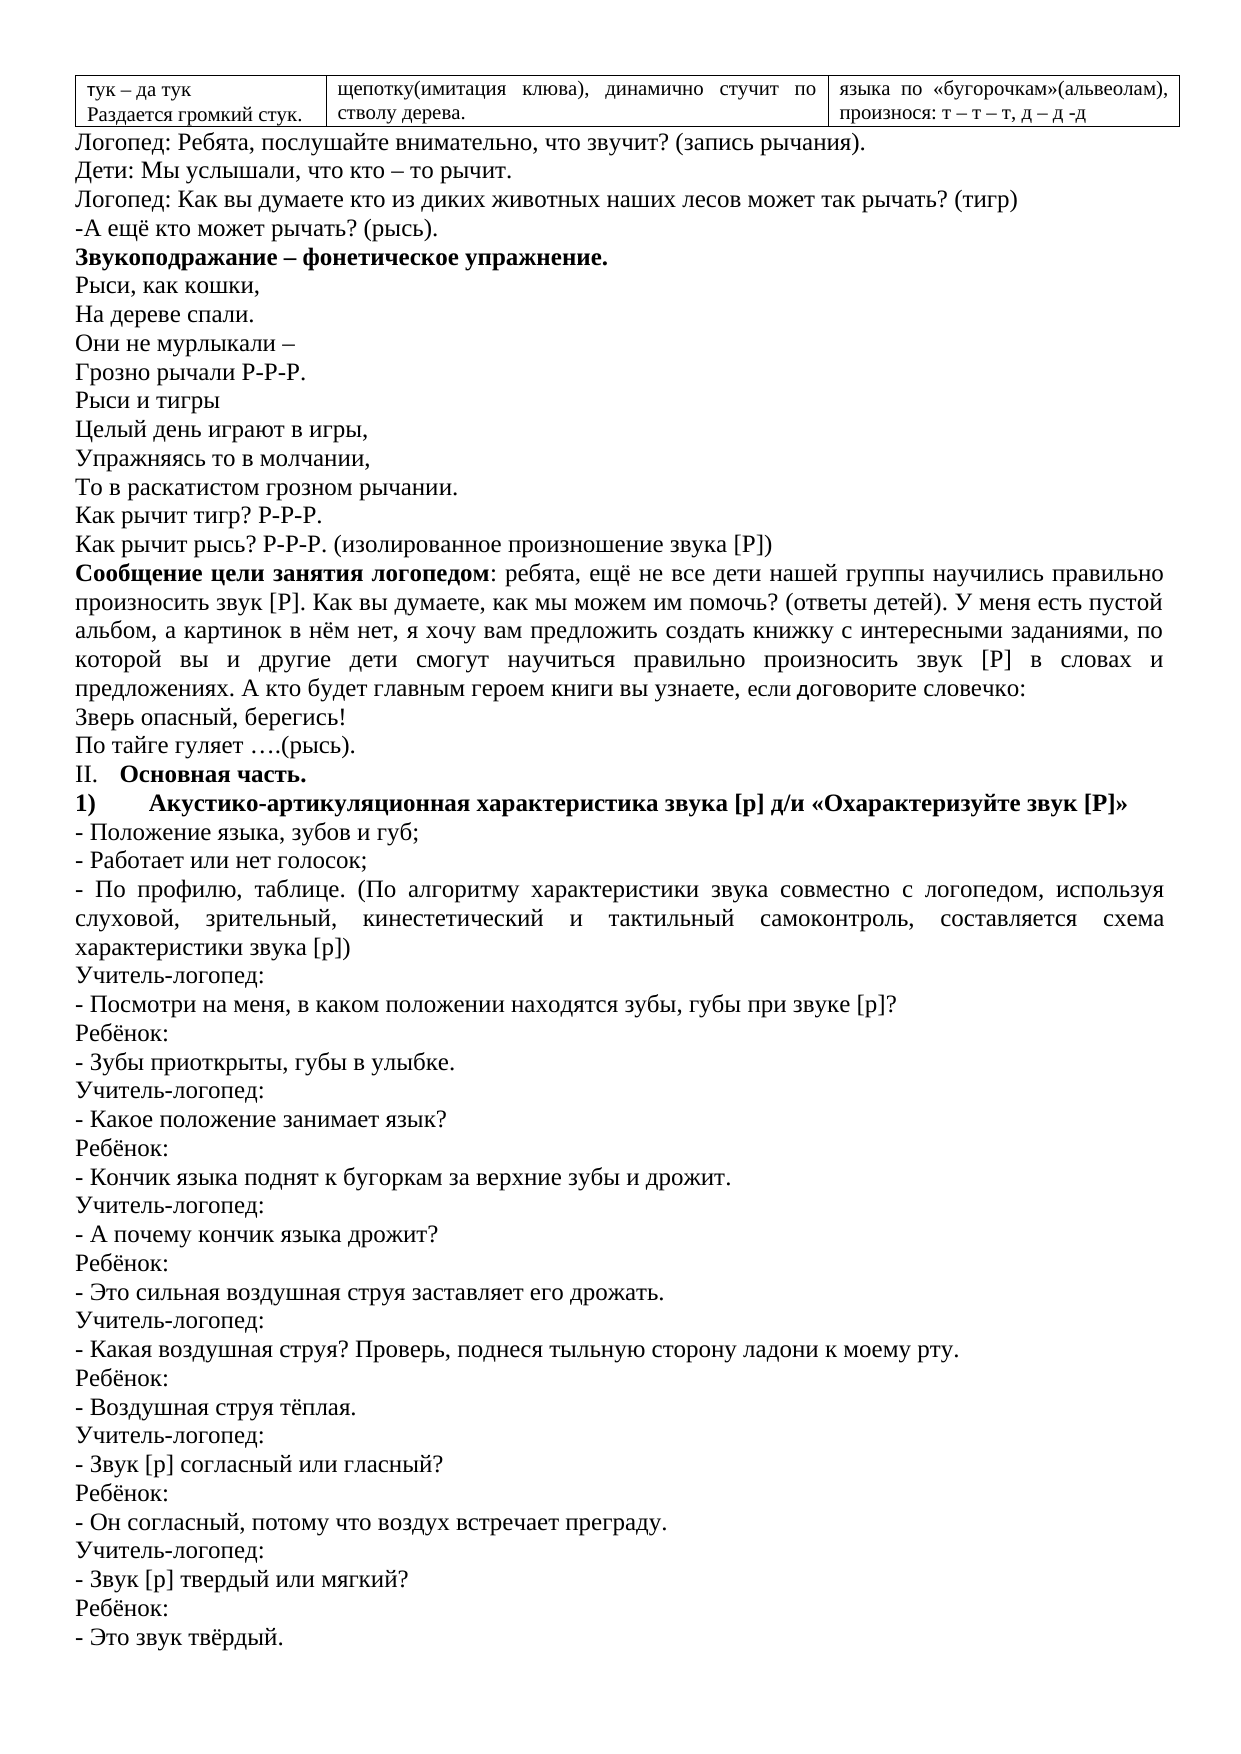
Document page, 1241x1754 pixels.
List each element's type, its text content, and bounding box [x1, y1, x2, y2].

text Логопед: Ребята, послушайте внимательно, что звучит? (запись рычания). [75, 127, 1165, 155]
text - Это звук твёрдый. [75, 1622, 1165, 1651]
text - Какая воздушная струя? Проверь, поднеся тыльную сторону ладони к моему рту. [75, 1334, 1165, 1363]
text Дети: Мы услышали, что кто – то рычит. [75, 155, 1165, 184]
text - Кончик языка поднят к бугоркам за верхние зубы и дрожит. [75, 1162, 1165, 1191]
text - Он согласный, потому что воздух встречает преграду. [75, 1507, 1165, 1536]
text Ребёнок: [75, 1593, 1165, 1622]
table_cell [76, 76, 326, 126]
text Учитель-логопед: [75, 1421, 1165, 1449]
text Как рычит рысь? Р-Р-Р. (изолированное произношение звука [Р]) [75, 529, 1165, 558]
text То в раскатистом грозном рычании. [75, 472, 1165, 500]
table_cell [327, 76, 828, 126]
text Рыси и тигры [75, 385, 1165, 414]
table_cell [829, 76, 1179, 126]
text Рыси, как кошки, [75, 270, 1165, 299]
text Ребёнок: [75, 1018, 1165, 1047]
text - Звук [р] твердый или мягкий? [75, 1564, 1165, 1593]
text II. Основная часть. [75, 759, 1165, 788]
text Ребёнок: [75, 1133, 1165, 1162]
text - Воздушная струя тёплая. [75, 1392, 1165, 1421]
text Зверь опасный, берегись! [75, 702, 1165, 731]
text Они не мурлыкали – [75, 328, 1165, 357]
text Логопед: Как вы думаете кто из диких животных наших лесов может так рычать? (тигр) [75, 184, 1165, 213]
text Целый день играют в игры, [75, 414, 1165, 443]
text Учитель-логопед: [75, 961, 1165, 989]
text - Посмотри на меня, в каком положении находятся зубы, губы при звуке [р]? [75, 989, 1165, 1018]
text Ребёнок: [75, 1248, 1165, 1277]
text - А почему кончик языка дрожит? [75, 1219, 1165, 1248]
text Упражняясь то в молчании, [75, 443, 1165, 472]
text Учитель-логопед: [75, 1306, 1165, 1334]
text - Работает или нет голосок; [75, 846, 1165, 874]
text Ребёнок: [75, 1478, 1165, 1507]
text Как рычит тигр? Р-Р-Р. [75, 500, 1165, 529]
text Учитель-логопед: [75, 1191, 1165, 1219]
text Грозно рычали Р-Р-Р. [75, 357, 1165, 385]
text Звукоподражание – фонетическое упражнение. [75, 242, 1165, 270]
text На дереве спали. [75, 299, 1165, 328]
text 1) Акустико-артикуляционная характеристика звука [р] д/и «Охарактеризуйте звук [Р]» [75, 788, 1165, 817]
text - Звук [р] согласный или гласный? [75, 1449, 1165, 1478]
text Учитель-логопед: [75, 1076, 1165, 1104]
text - Какое положение занимает язык? [75, 1104, 1165, 1133]
text - Зубы приоткрыты, губы в улыбке. [75, 1047, 1165, 1076]
text - По профилю, таблице. (По алгоритму характеристики звука совместно с логопедом, используя слуховой, зрительный, кинестетический и тактильный самоконтроль, составляется схема характеристики звука [р]) [75, 874, 1165, 961]
text - Это сильная воздушная струя заставляет его дрожать. [75, 1277, 1165, 1306]
text -А ещё кто может рычать? (рысь). [75, 213, 1165, 242]
text Сообщение цели занятия логопедом: ребята, ещё не все дети нашей группы научились правильно произносить звук [Р]. Как вы думаете, как мы можем им помочь? (ответы детей). У меня есть пустой альбом, а картинок в нём нет, я хочу вам предложить создать книжку с интересными заданиями, по которой вы и другие дети смогут научиться правильно произносить звук [Р] в словах и предложениях. А кто будет главным героем книги вы узнаете, если договорите словечко: [75, 558, 1165, 702]
text Ребёнок: [75, 1363, 1165, 1392]
text По тайге гуляет ….(рысь). [75, 731, 1165, 759]
text Учитель-логопед: [75, 1536, 1165, 1564]
text - Положение языка, зубов и губ; [75, 817, 1165, 846]
